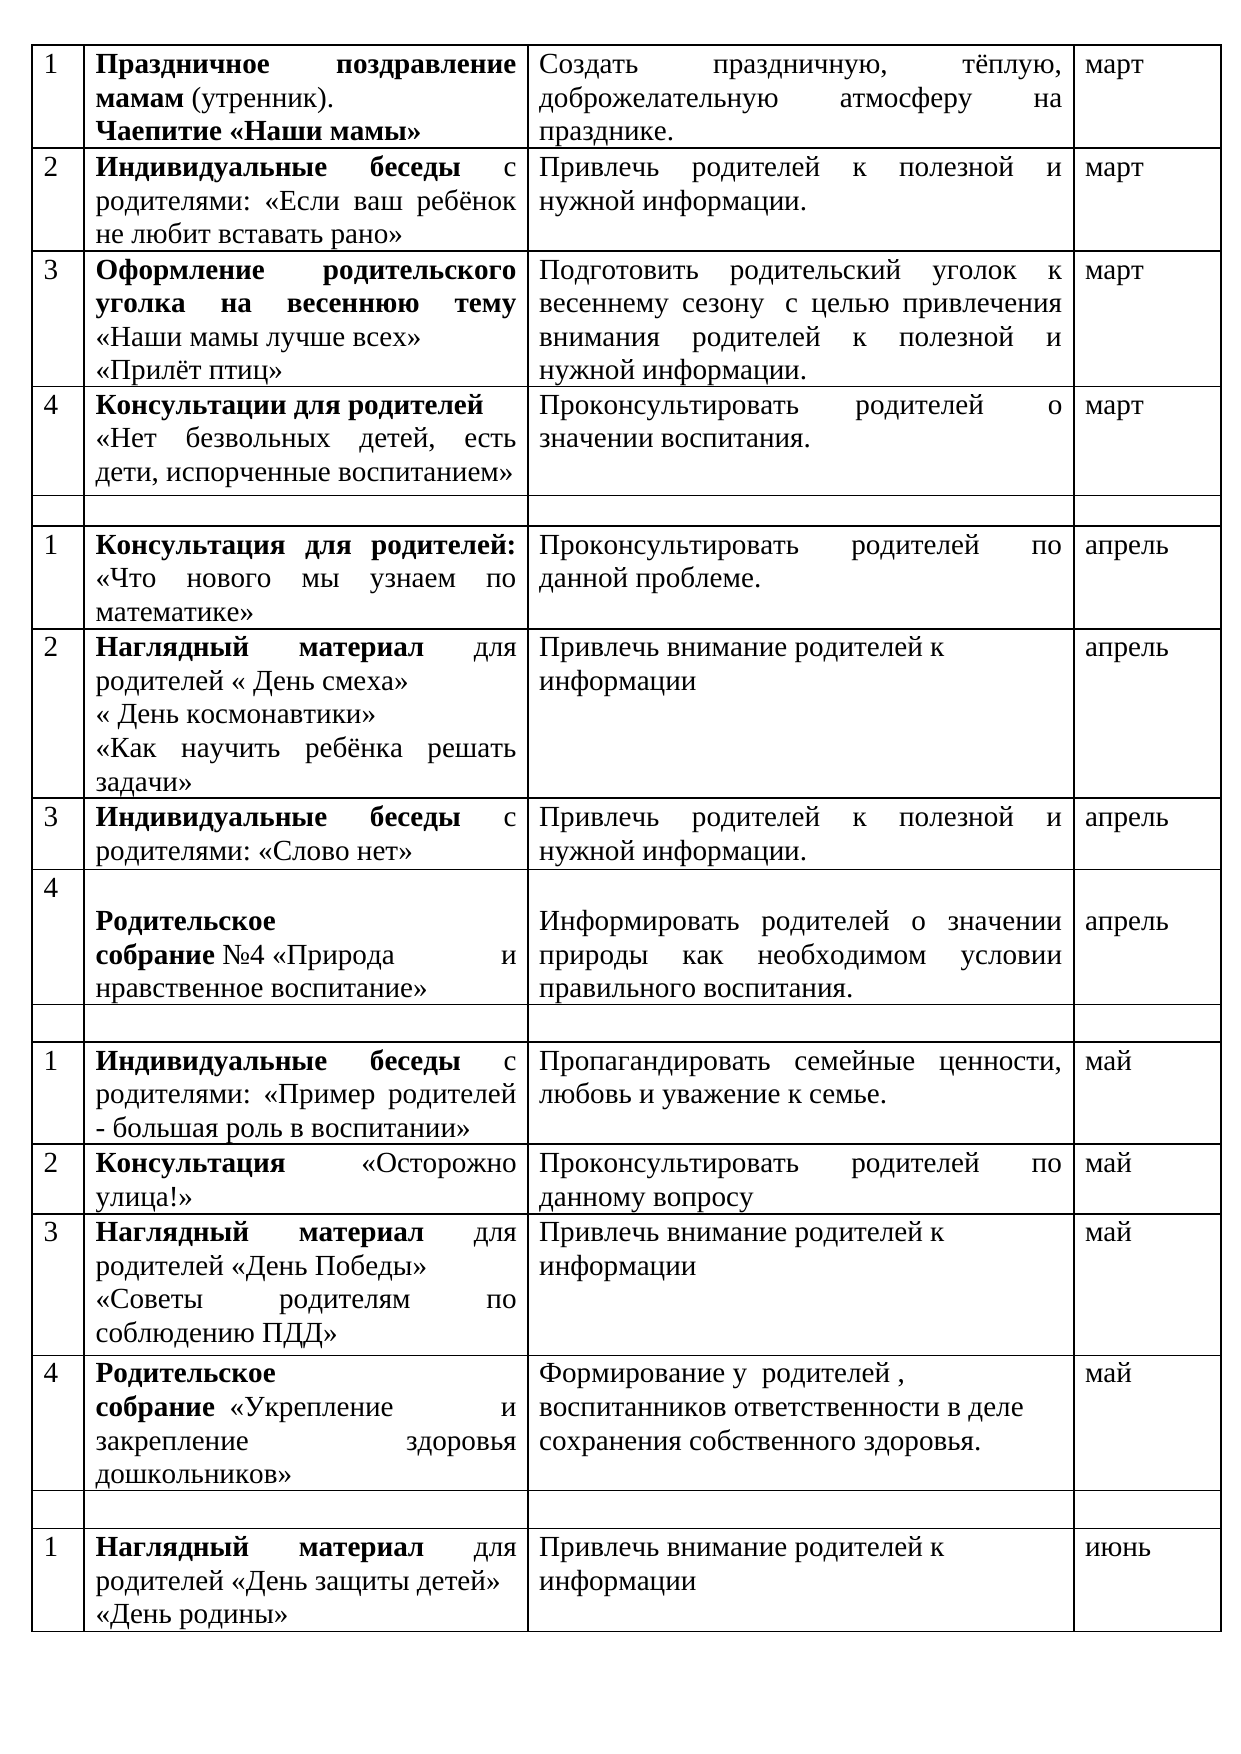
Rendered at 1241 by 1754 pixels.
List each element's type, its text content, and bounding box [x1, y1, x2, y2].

table_cell май [1075, 1356, 1220, 1490]
table_cell 3 [33, 1215, 83, 1354]
table_cell 4 [33, 387, 83, 494]
table_cell [1075, 1005, 1220, 1041]
table_cell 1 [33, 1529, 83, 1631]
table_cell [529, 1005, 1073, 1041]
table_cell 2 [33, 630, 83, 797]
table_cell 1 [33, 1043, 83, 1143]
table_cell Проконсультировать родителей о значении воспитания. [529, 387, 1073, 494]
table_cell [85, 1529, 527, 1631]
table_cell апрель [1075, 799, 1220, 869]
table_cell [85, 1005, 527, 1041]
table_cell Праздничное поздравление мамам (утренник). Чаепитие «Наши мамы» [85, 46, 527, 147]
table_cell Подготовить родительский уголок к весеннему сезону с целью привлечения внимания родителей к полезной и нужной информации. [529, 252, 1073, 386]
table_cell Проконсультировать родителей по данной проблеме. [529, 527, 1073, 627]
table_cell Родительское собрание №4 «Природа и нравственное воспитание» [85, 870, 527, 1004]
table_cell Привлечь родителей к полезной и нужной информации. [529, 149, 1073, 250]
table_cell Индивидуальные беседы с родителями: «Если ваш ребёнок не любит вставать рано» [85, 149, 527, 250]
table_cell 4 [33, 1356, 83, 1490]
table_cell 3 [33, 799, 83, 869]
table_cell [85, 496, 527, 525]
table_cell Оформление родительского уголка на весеннюю тему «Наши мамы лучше всех» «Прилёт птиц» [85, 252, 527, 386]
table_cell Пропагандировать семейные ценности, любовь и уважение к семье. [529, 1043, 1073, 1143]
table_cell 2 [33, 149, 83, 250]
table_cell Привлечь внимание родителей к информации [529, 1215, 1073, 1354]
table_cell Консультация для родителей: «Что нового мы узнаем по математике» [85, 527, 527, 627]
table_cell март [1075, 252, 1220, 386]
table_cell март [1075, 387, 1220, 494]
table_cell Формирование у родителей , воспитанников ответственности в деле сохранения собственного здоровья. [529, 1356, 1073, 1490]
table_cell [33, 1491, 83, 1528]
table_cell Привлечь родителей к полезной и нужной информации. [529, 799, 1073, 869]
table_cell [1075, 1491, 1220, 1528]
table_cell 4 [33, 870, 83, 1004]
table_cell [1075, 496, 1220, 525]
table_cell [33, 1005, 83, 1041]
table_cell 3 [33, 252, 83, 386]
table_cell апрель [1075, 527, 1220, 627]
table_cell Информировать родителей о значении природы как необходимом условии правильного воспитания. [529, 870, 1073, 1004]
table_cell 1 [33, 527, 83, 627]
table_cell Консультации для родителей «Нет безвольных детей, есть дети, испорченные воспитанием» [85, 387, 527, 494]
table_cell Наглядный материал для родителей « День смеха» « День космонавтики» «Как научить ребёнка решать задачи» [85, 630, 527, 797]
table_cell [529, 1491, 1073, 1528]
table_cell апрель [1075, 870, 1220, 1004]
table_cell Индивидуальные беседы с родителями: «Пример родителей - большая роль в воспитании» [85, 1043, 527, 1143]
table_cell [529, 496, 1073, 525]
table_cell март [1075, 149, 1220, 250]
table_cell 1 [33, 46, 83, 147]
table_cell 2 [33, 1145, 83, 1212]
table_cell Родительское собрание «Укрепление и закрепление здоровья дошкольников» [85, 1356, 527, 1490]
table_cell Консультация «Осторожно улица!» [85, 1145, 527, 1212]
table_cell июнь [1075, 1529, 1220, 1631]
table_cell март [1075, 46, 1220, 147]
table_cell Проконсультировать родителей по данному вопросу [529, 1145, 1073, 1212]
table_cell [529, 1529, 1073, 1631]
table_cell Индивидуальные беседы с родителями: «Слово нет» [85, 799, 527, 869]
table_cell май [1075, 1043, 1220, 1143]
table_cell Создать праздничную, тёплую, доброжелательную атмосферу на празднике. [529, 46, 1073, 147]
table_cell май [1075, 1145, 1220, 1212]
table_cell Наглядный материал для родителей «День Победы» «Советы родителям по соблюдению ПДД» [85, 1215, 527, 1354]
table_cell [85, 1491, 527, 1528]
table_cell апрель [1075, 630, 1220, 797]
table_cell май [1075, 1215, 1220, 1354]
table_cell [33, 496, 83, 525]
table_cell Привлечь внимание родителей к информации [529, 630, 1073, 797]
